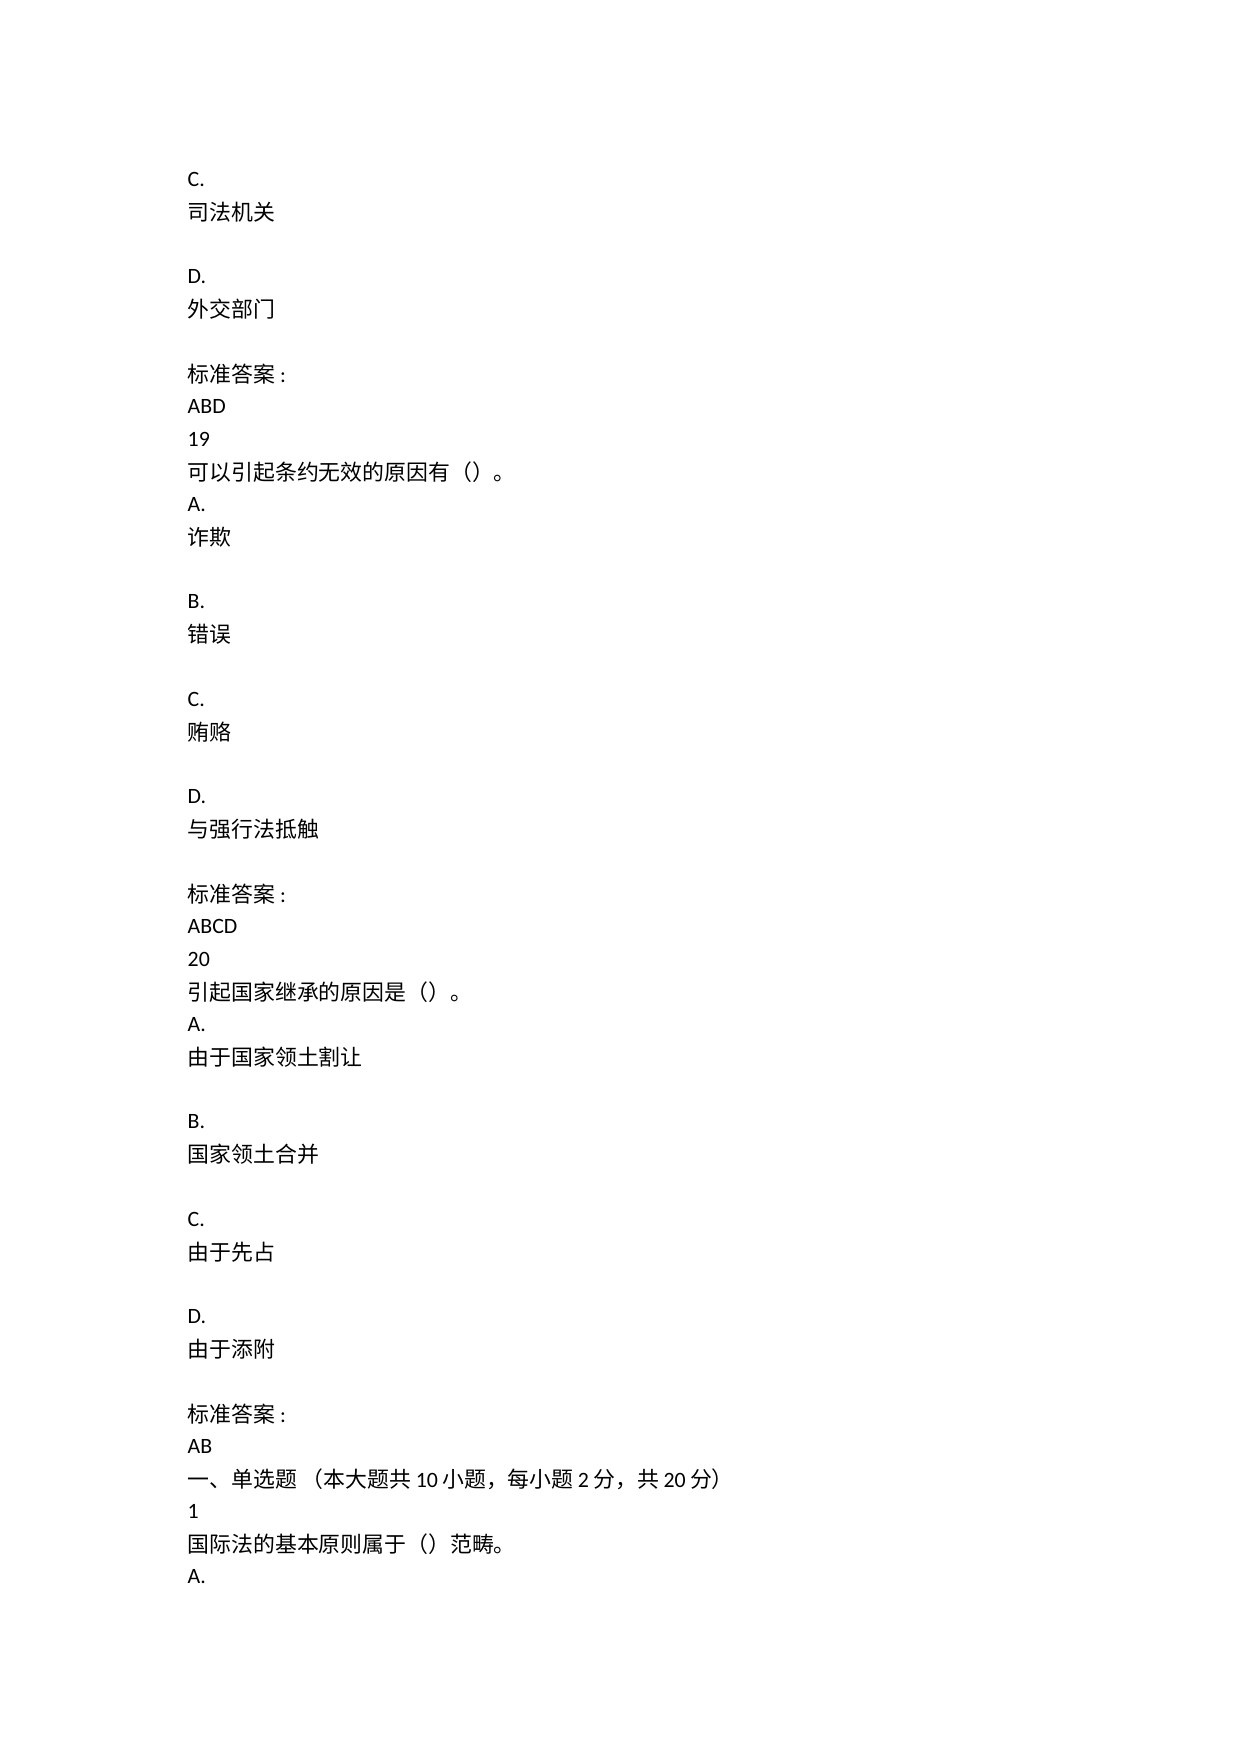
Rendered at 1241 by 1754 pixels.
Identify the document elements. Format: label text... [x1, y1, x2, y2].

text ABD [187, 389, 1053, 422]
text A. [187, 1559, 1053, 1592]
text A. [187, 487, 1053, 519]
text 错误 [187, 617, 1053, 649]
text C. [187, 162, 1053, 194]
text D. [187, 1299, 1053, 1332]
text 1 [187, 1494, 1053, 1527]
text 引起国家继承的原因是（）。 [187, 974, 1053, 1007]
text B. [187, 1104, 1053, 1137]
text D. [187, 259, 1053, 292]
text 标准答案 : [187, 1397, 1053, 1429]
text 由于国家领土割让 [187, 1039, 1053, 1072]
text C. [187, 682, 1053, 714]
text 一、单选题 （本大题共10小题，每小题2分，共20分） [187, 1462, 1053, 1494]
text 国际法的基本原则属于（）范畴。 [187, 1527, 1053, 1559]
text 20 [187, 942, 1053, 974]
text AB [187, 1429, 1053, 1462]
text 与强行法抵触 [187, 812, 1053, 844]
text 标准答案 : [187, 357, 1053, 389]
text 贿赂 [187, 714, 1053, 747]
text 外交部门 [187, 292, 1053, 324]
text 标准答案 : [187, 877, 1053, 909]
text 可以引起条约无效的原因有（）。 [187, 454, 1053, 487]
text D. [187, 779, 1053, 812]
text 19 [187, 422, 1053, 454]
text 由于添附 [187, 1332, 1053, 1364]
text 司法机关 [187, 194, 1053, 227]
text 国家领土合并 [187, 1137, 1053, 1169]
text A. [187, 1007, 1053, 1039]
text B. [187, 584, 1053, 617]
text 由于先占 [187, 1234, 1053, 1267]
text 诈欺 [187, 519, 1053, 552]
text ABCD [187, 909, 1053, 942]
text C. [187, 1202, 1053, 1234]
